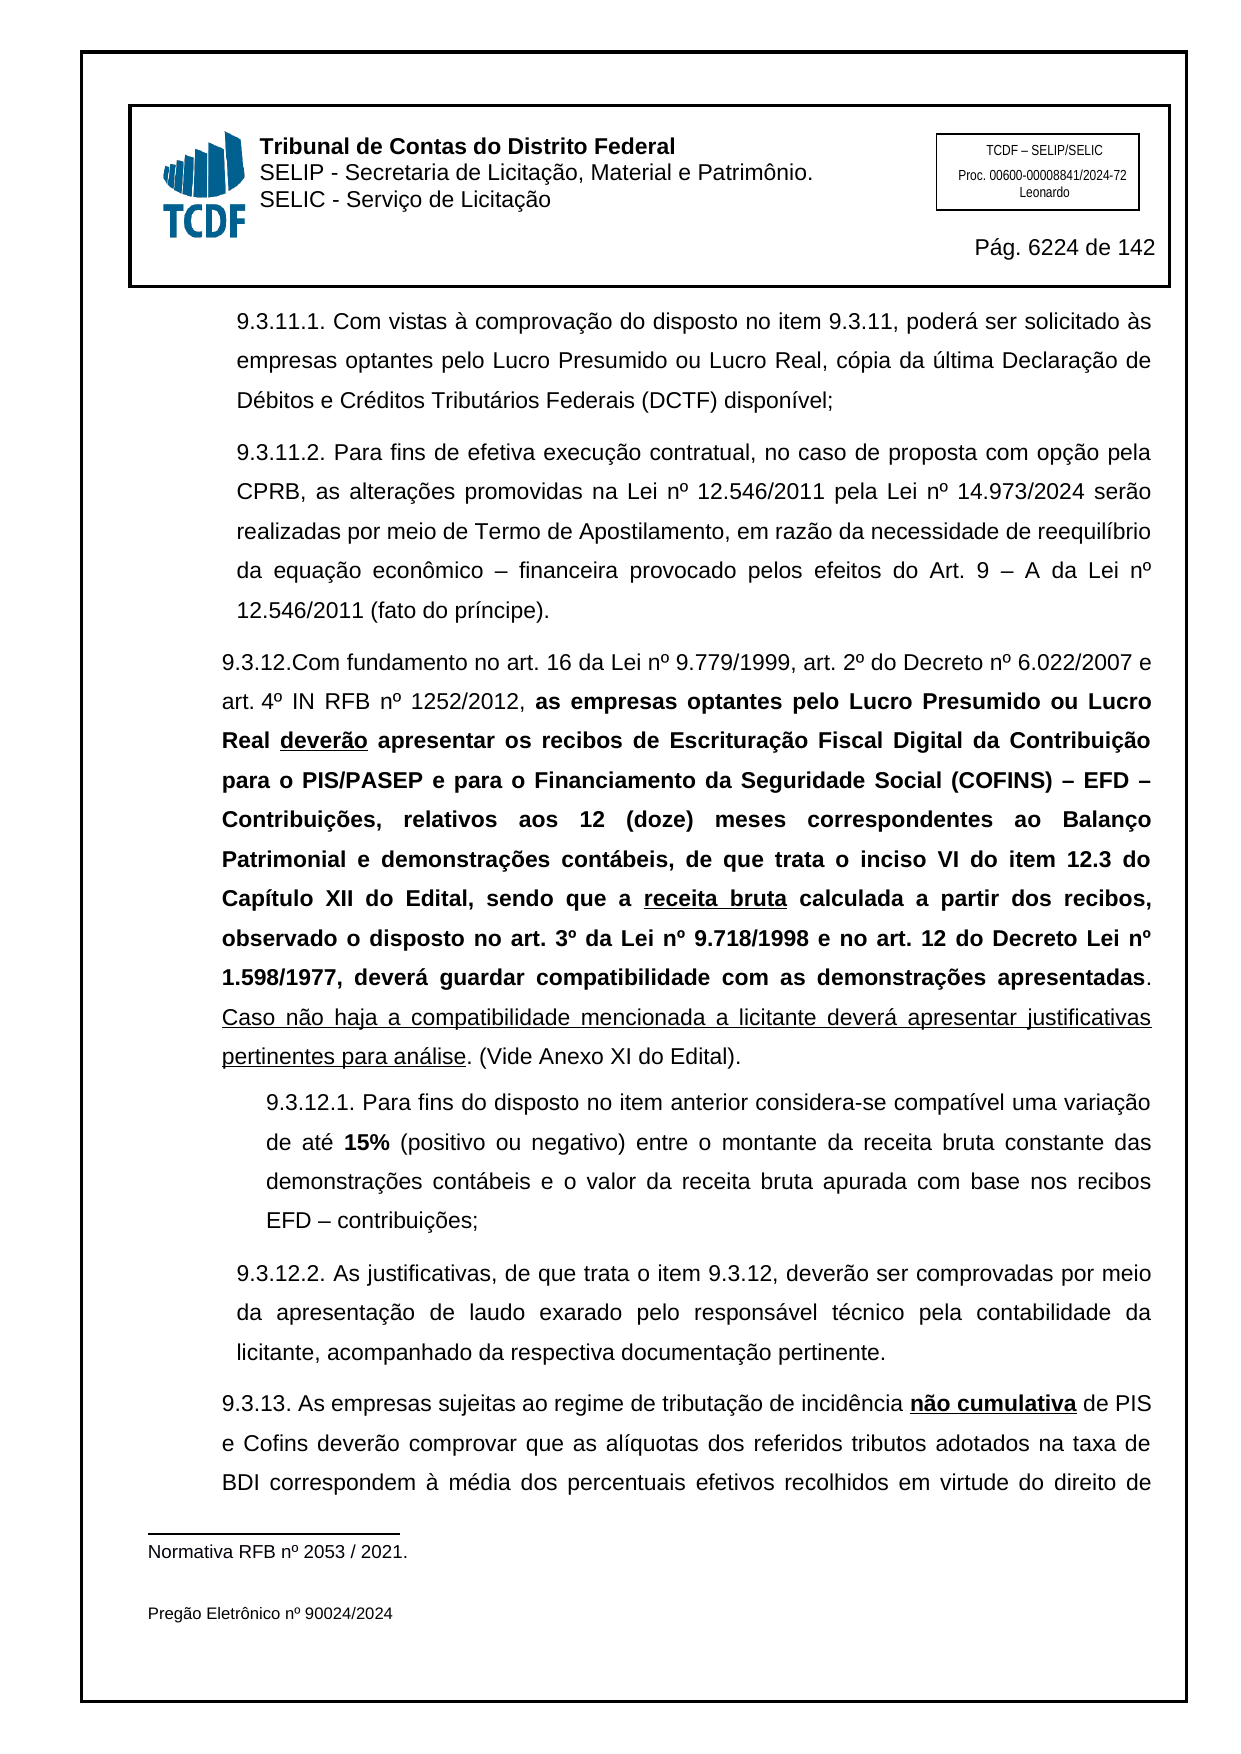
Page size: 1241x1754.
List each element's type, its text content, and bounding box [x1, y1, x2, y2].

subtitle Para fins do disposto no item anterior considera-se compatível uma variação de até 15% (positivo ou negativo) entre o montante da receita bruta constante das demonstrações contábeis e o valor da receita bruta apurada com base nos recibos EFD – contribuições; [266, 1089, 1152, 1234]
subtitle Com fundamento no art. 16 da Lei nº 9.779/1999, art. 2º do Decreto nº 6.022/2007 e art. 4º IN RFB nº 1252/2012, as empresas optantes pelo Lucro Presumido ou Lucro Real deverão apresentar os recibos de Escrituração Fiscal Digital da Contribuição para o PIS/PASEP e para o Financiamento da Seguridade Social (COFINS) – EFD – Contribuições, relativos aos 12 (doze) meses correspondentes ao Balanço Patrimonial e demonstrações contábeis, de que trata o inciso VI do item 12.3 do Capítulo XII do Edital, sendo que a receita bruta calculada a partir dos recibos, observado o disposto no art. 3º da Lei nº 9.718/1998 e no art. 12 do Decreto Lei nº 1.598/1977, deverá guardar compatibilidade com as demonstrações apresentadas. Caso não haja a compatibilidade mencionada a licitante deverá apresentar justificativas pertinentes para análise. (Vide Anexo XI do Edital). [222, 648, 1152, 1027]
subtitle As justificativas, de que trata o item 9.3.12, deverão ser comprovadas por meio da apresentação de laudo exarado pelo responsável técnico pela contabilidade da licitante, acompanhado da respectiva documentação pertinente. [236, 1259, 1152, 1365]
subtitle Para fins de efetiva execução contratual, no caso de proposta com opção pela CPRB, as alterações promovidas na Lei nº 12.546/2011 pela Lei nº 14.973/2024 serão realizadas por meio de Termo de Apostilamento, em razão da necessidade de reequilíbrio da equação econômico – financeira provocado pelos efeitos do Art. 9 – A da Lei nº 12.546/2011 (fato do príncipe). [236, 439, 1152, 623]
subtitle Com vistas à comprovação do disposto no item 9.3.11, poderá ser solicitado às empresas optantes pelo Lucro Presumido ou Lucro Real, cópia da última Declaração de Débitos e Créditos Tributários Federais (DCTF) disponível; [236, 308, 1152, 413]
picture [148, 128, 260, 240]
